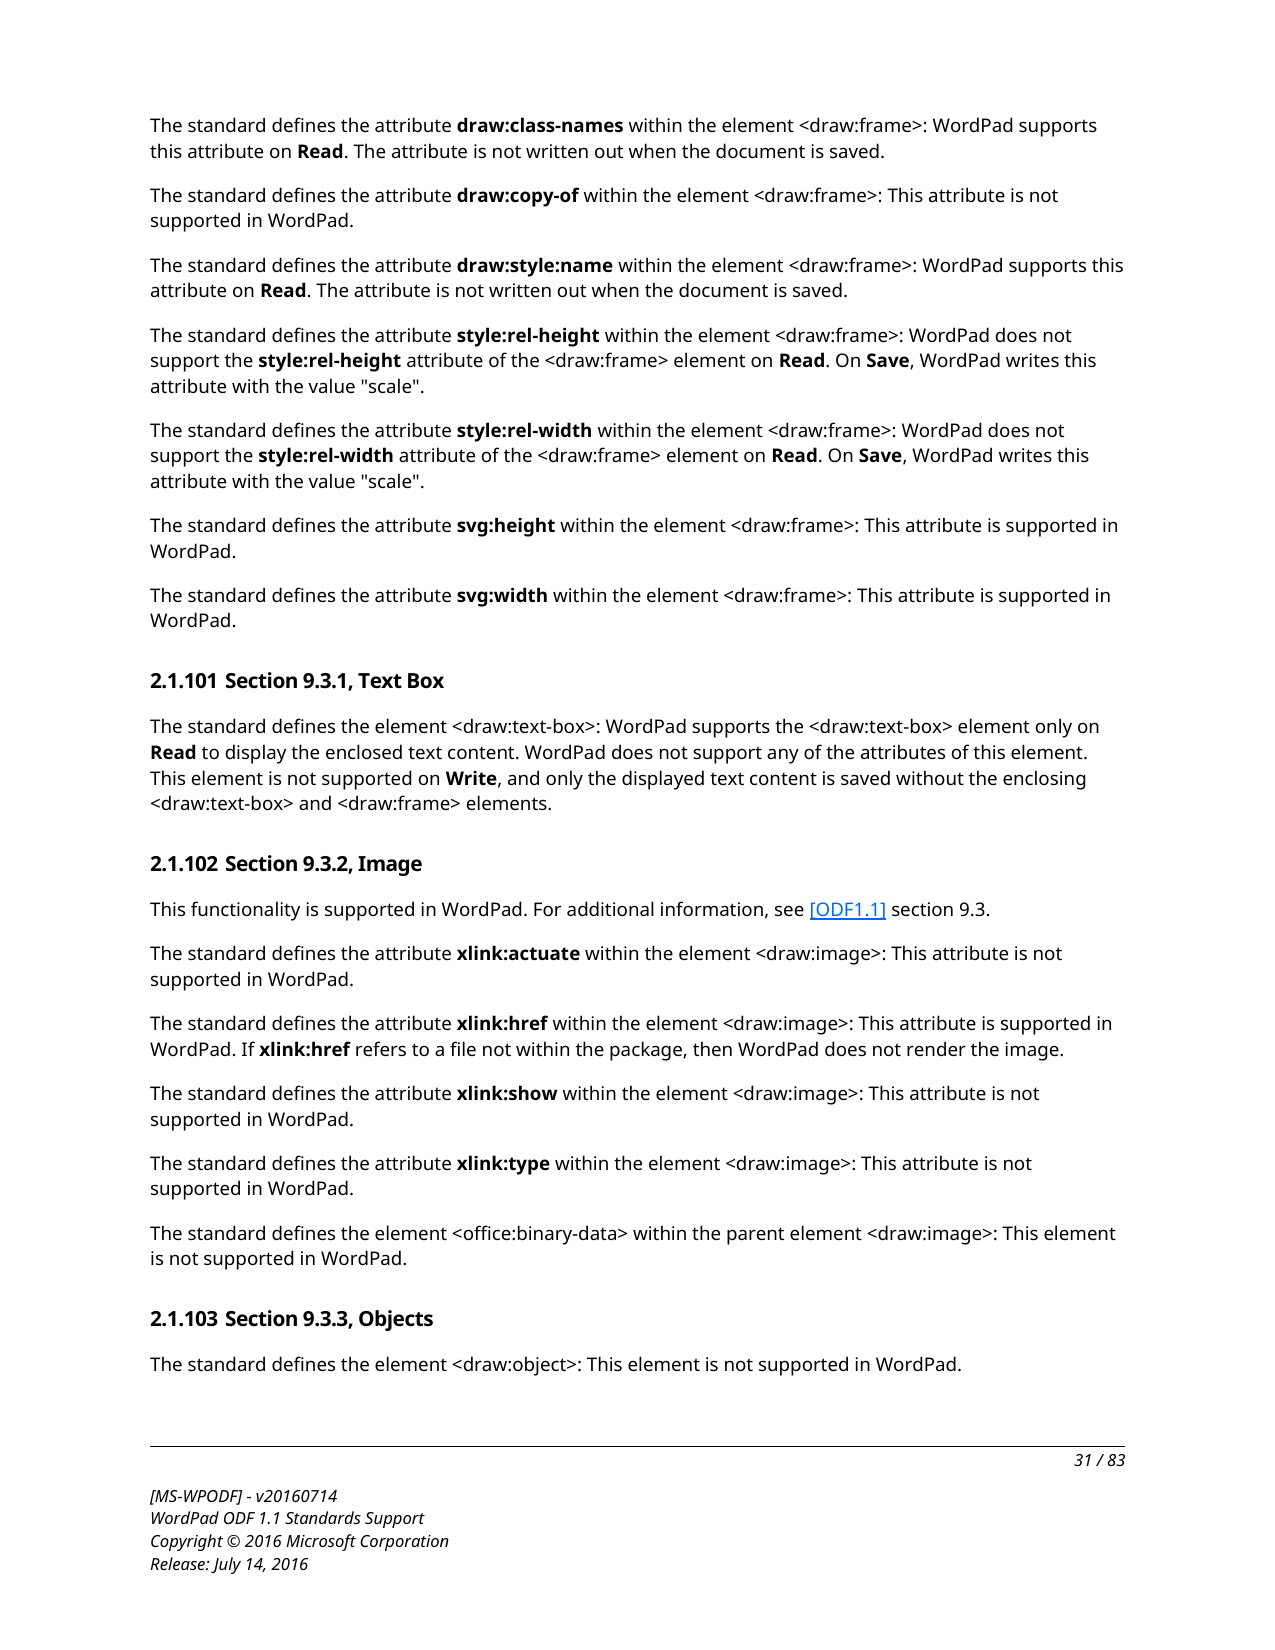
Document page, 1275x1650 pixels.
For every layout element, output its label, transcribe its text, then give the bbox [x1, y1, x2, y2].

text The standard defines the attribute draw:class-names within the element <draw:frame>: WordPad supports this attribute on Read. The attribute is not written out when the document is saved. [150, 112, 1125, 163]
text The standard defines the attribute xlink:actuate within the element <draw:image>: This attribute is not supported in WordPad. [150, 941, 1125, 992]
text The standard defines the element <draw:object>: This element is not supported in WordPad. [150, 1351, 1125, 1377]
text The standard defines the attribute svg:height within the element <draw:frame>: This attribute is supported in WordPad. [150, 512, 1125, 563]
text The standard defines the attribute style:rel-height within the element <draw:frame>: WordPad does not support the style:rel-height attribute of the <draw:frame> element on Read. On Save, WordPad writes this attribute with the value "scale". [150, 322, 1125, 398]
text The standard defines the attribute xlink:show within the element <draw:image>: This attribute is not supported in WordPad. [150, 1080, 1125, 1131]
text The standard defines the element <draw:text-box>: WordPad supports the <draw:text-box> element only on Read to display the enclosed text content. WordPad does not support any of the attributes of this element. This element is not supported on Write, and only the displayed text content is saved without the enclosing <draw:text-box> and <draw:frame> elements. [150, 714, 1125, 816]
subtitle Section 9.3.1, Text Box [150, 667, 1125, 695]
text The standard defines the attribute svg:width within the element <draw:frame>: This attribute is supported in WordPad. [150, 582, 1125, 633]
text This functionality is supported in WordPad. For additional information, see [ODF1.1] section 9.3. [150, 896, 1125, 922]
text The standard defines the attribute xlink:href within the element <draw:image>: This attribute is supported in WordPad. If xlink:href refers to a file not within the package, then WordPad does not render the image. [150, 1011, 1125, 1062]
text The standard defines the attribute style:rel-width within the element <draw:frame>: WordPad does not support the style:rel-width attribute of the <draw:frame> element on Read. On Save, WordPad writes this attribute with the value "scale". [150, 417, 1125, 494]
text The standard defines the attribute draw:style:name within the element <draw:frame>: WordPad supports this attribute on Read. The attribute is not written out when the document is saved. [150, 252, 1125, 303]
subtitle Section 9.3.2, Image [150, 849, 1125, 878]
text The standard defines the element <office:binary-data> within the parent element <draw:image>: This element is not supported in WordPad. [150, 1220, 1125, 1271]
subtitle Section 9.3.3, Objects [150, 1304, 1125, 1333]
text The standard defines the attribute draw:copy-of within the element <draw:frame>: This attribute is not supported in WordPad. [150, 182, 1125, 233]
text The standard defines the attribute xlink:type within the element <draw:image>: This attribute is not supported in WordPad. [150, 1150, 1125, 1201]
